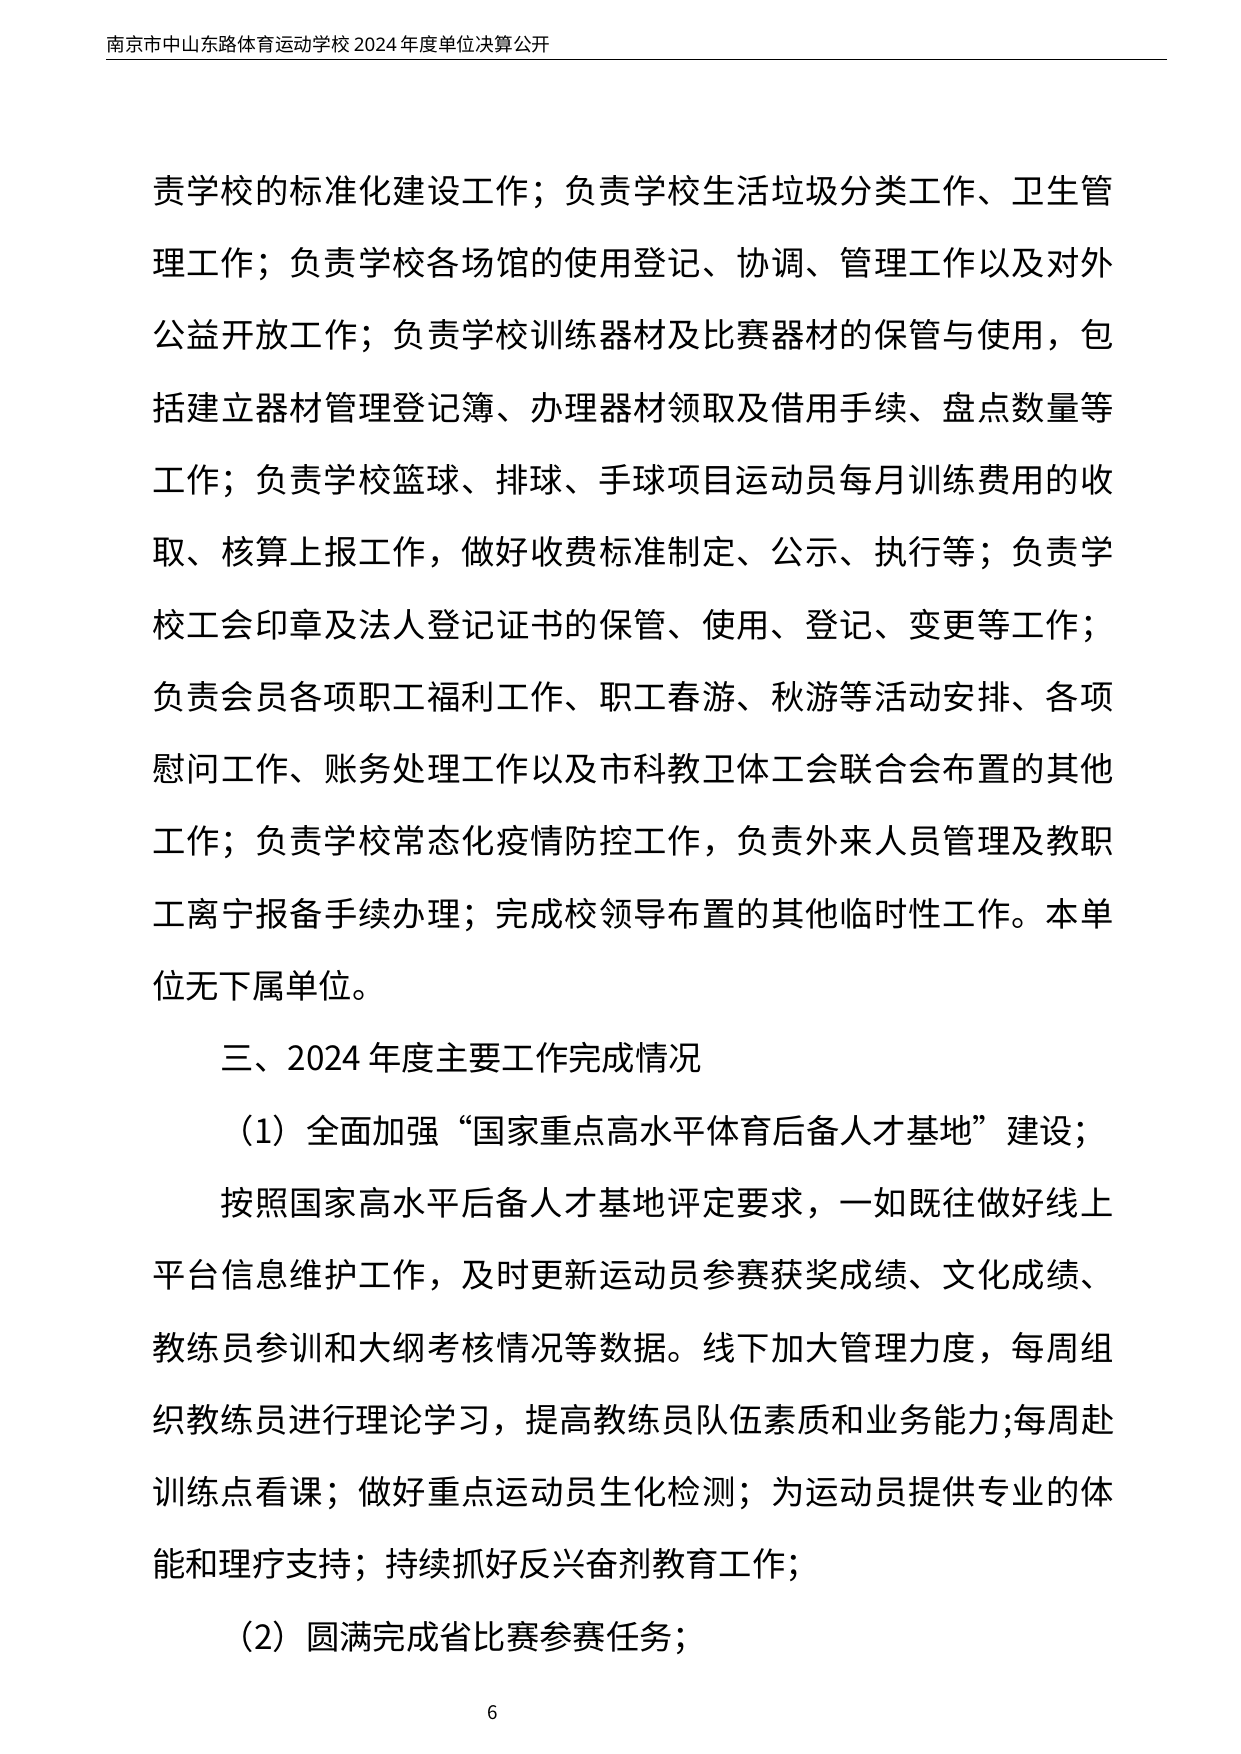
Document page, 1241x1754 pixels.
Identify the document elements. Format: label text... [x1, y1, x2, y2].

text 三、2024年度主要工作完成情况 [152, 1032, 1115, 1080]
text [152, 164, 1115, 1008]
text （2）圆满完成省比赛参赛任务； [152, 1610, 1115, 1659]
text （1）全面加强“国家重点高水平体育后备人才基地”建设； [152, 1104, 1115, 1153]
text 按照国家高水平后备人才基地评定要求，一如既往做好线上平台信息维护工作，及时更新运动员参赛获奖成绩、文化成绩、教练员参训和大纲考核情况等数据。线下加大管理力度，每周组织教练员进行理论学习，提高教练员队伍素质和业务能力;每周赴训练点看课；做好重点运动员生化检测；为运动员提供专业的体能和理疗支持；持续抓好反兴奋剂教育工作； [152, 1177, 1115, 1586]
